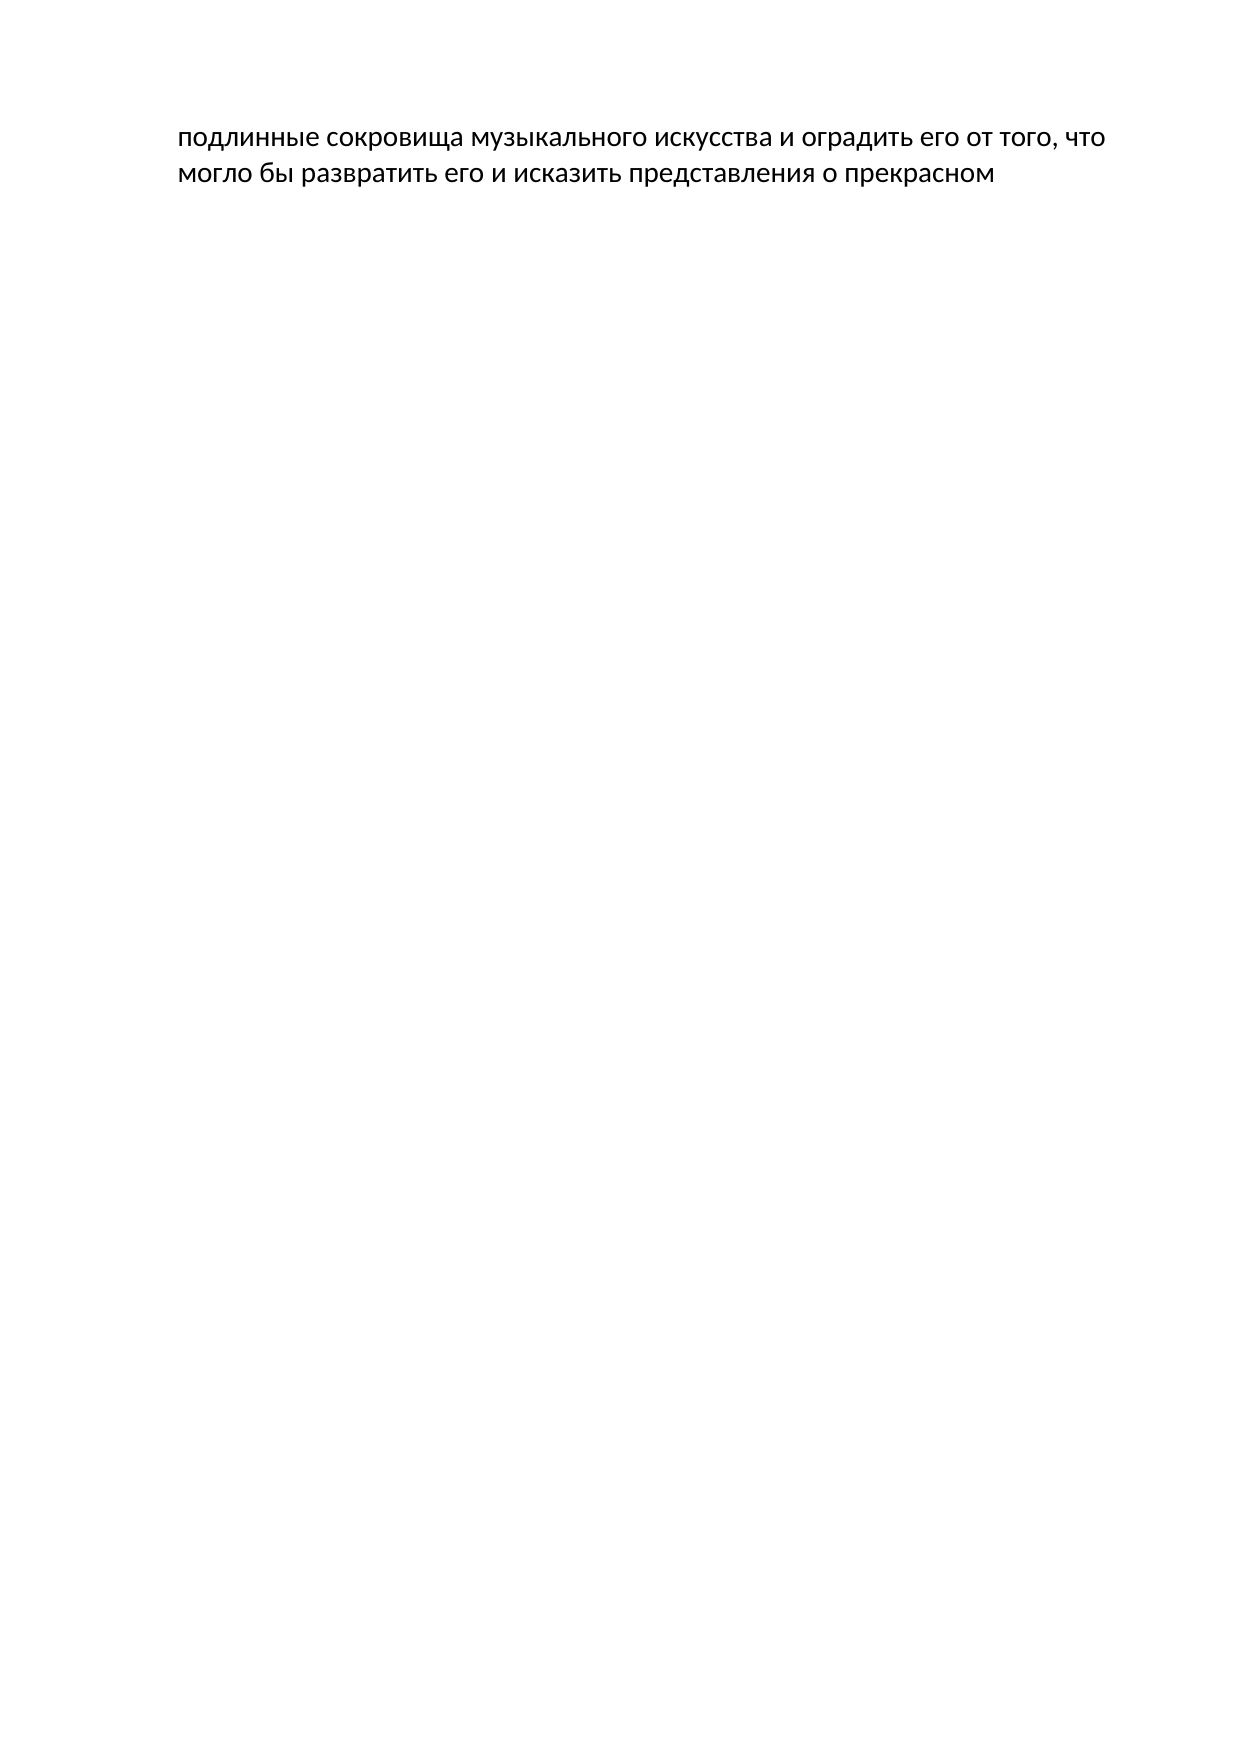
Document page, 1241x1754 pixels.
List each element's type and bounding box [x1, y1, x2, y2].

text [177, 118, 1152, 189]
